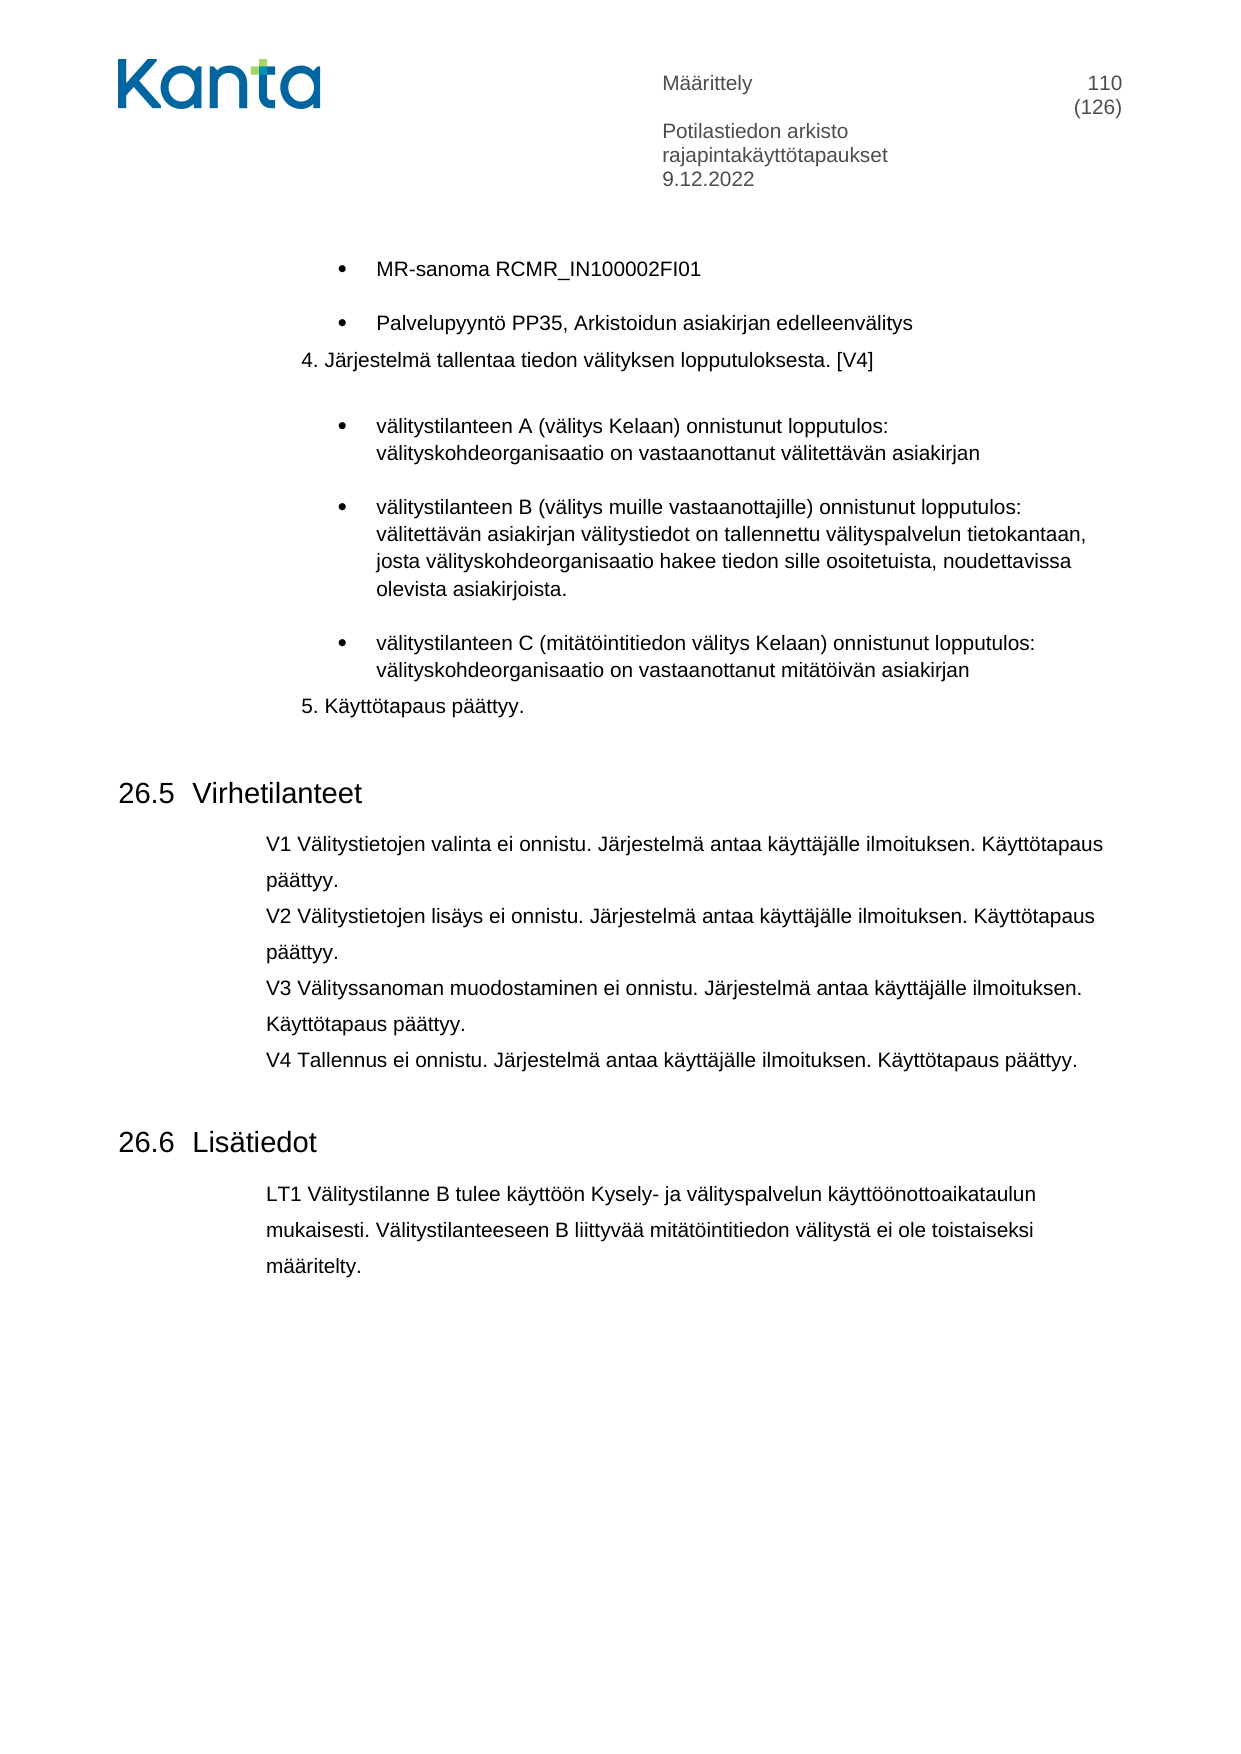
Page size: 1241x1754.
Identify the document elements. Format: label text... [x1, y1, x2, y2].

list välitystilanteen B (välitys muille vastaanottajille) onnistunut lopputulos: välitettävän asiakirjan välitystiedot on tallennettu välityspalvelun tietokantaan, josta välityskohdeorganisaatio hakee tiedon sille osoitetuista, noudettavissa olevista asiakirjoista. [339, 492, 1122, 600]
text V3 Välityssanoman muodostaminen ei onnistu. Järjestelmä antaa käyttäjälle ilmoituksen. Käyttötapaus päättyy. [266, 976, 1122, 1036]
subtitle Lisätiedot [118, 1126, 1122, 1159]
list välitystilanteen C (mitätöintitiedon välitys Kelaan) onnistunut lopputulos: välityskohdeorganisaatio on vastaanottanut mitätöivän asiakirjan [339, 627, 1122, 682]
text LT1 Välitystilanne B tulee käyttöön Kysely- ja välityspalvelun käyttöönottoaikataulun mukaisesti. Välitystilanteeseen B liittyvää mitätöintitiedon välitystä ei ole toistaiseksi määritelty. [266, 1182, 1122, 1278]
list välitystilanteen A (välitys Kelaan) onnistunut lopputulos: välityskohdeorganisaatio on vastaanottanut välitettävän asiakirjan [339, 411, 1122, 465]
text V2 Välitystietojen lisäys ei onnistu. Järjestelmä antaa käyttäjälle ilmoituksen. Käyttötapaus päättyy. [266, 904, 1122, 964]
picture [118, 59, 321, 109]
text V1 Välitystietojen valinta ei onnistu. Järjestelmä antaa käyttäjälle ilmoituksen. Käyttötapaus päättyy. [266, 832, 1122, 892]
list Käyttötapaus päättyy. [301, 694, 1122, 718]
list MR-sanoma RCMR_IN100002FI01 [339, 254, 1122, 281]
subtitle Virhetilanteet [118, 776, 1122, 809]
list Palvelupyyntö PP35, Arkistoidun asiakirjan edelleenvälitys [339, 308, 1122, 335]
list Järjestelmä tallentaa tiedon välityksen lopputuloksesta. [V4] [301, 348, 1122, 372]
text V4 Tallennus ei onnistu. Järjestelmä antaa käyttäjälle ilmoituksen. Käyttötapaus päättyy. [266, 1048, 1122, 1072]
